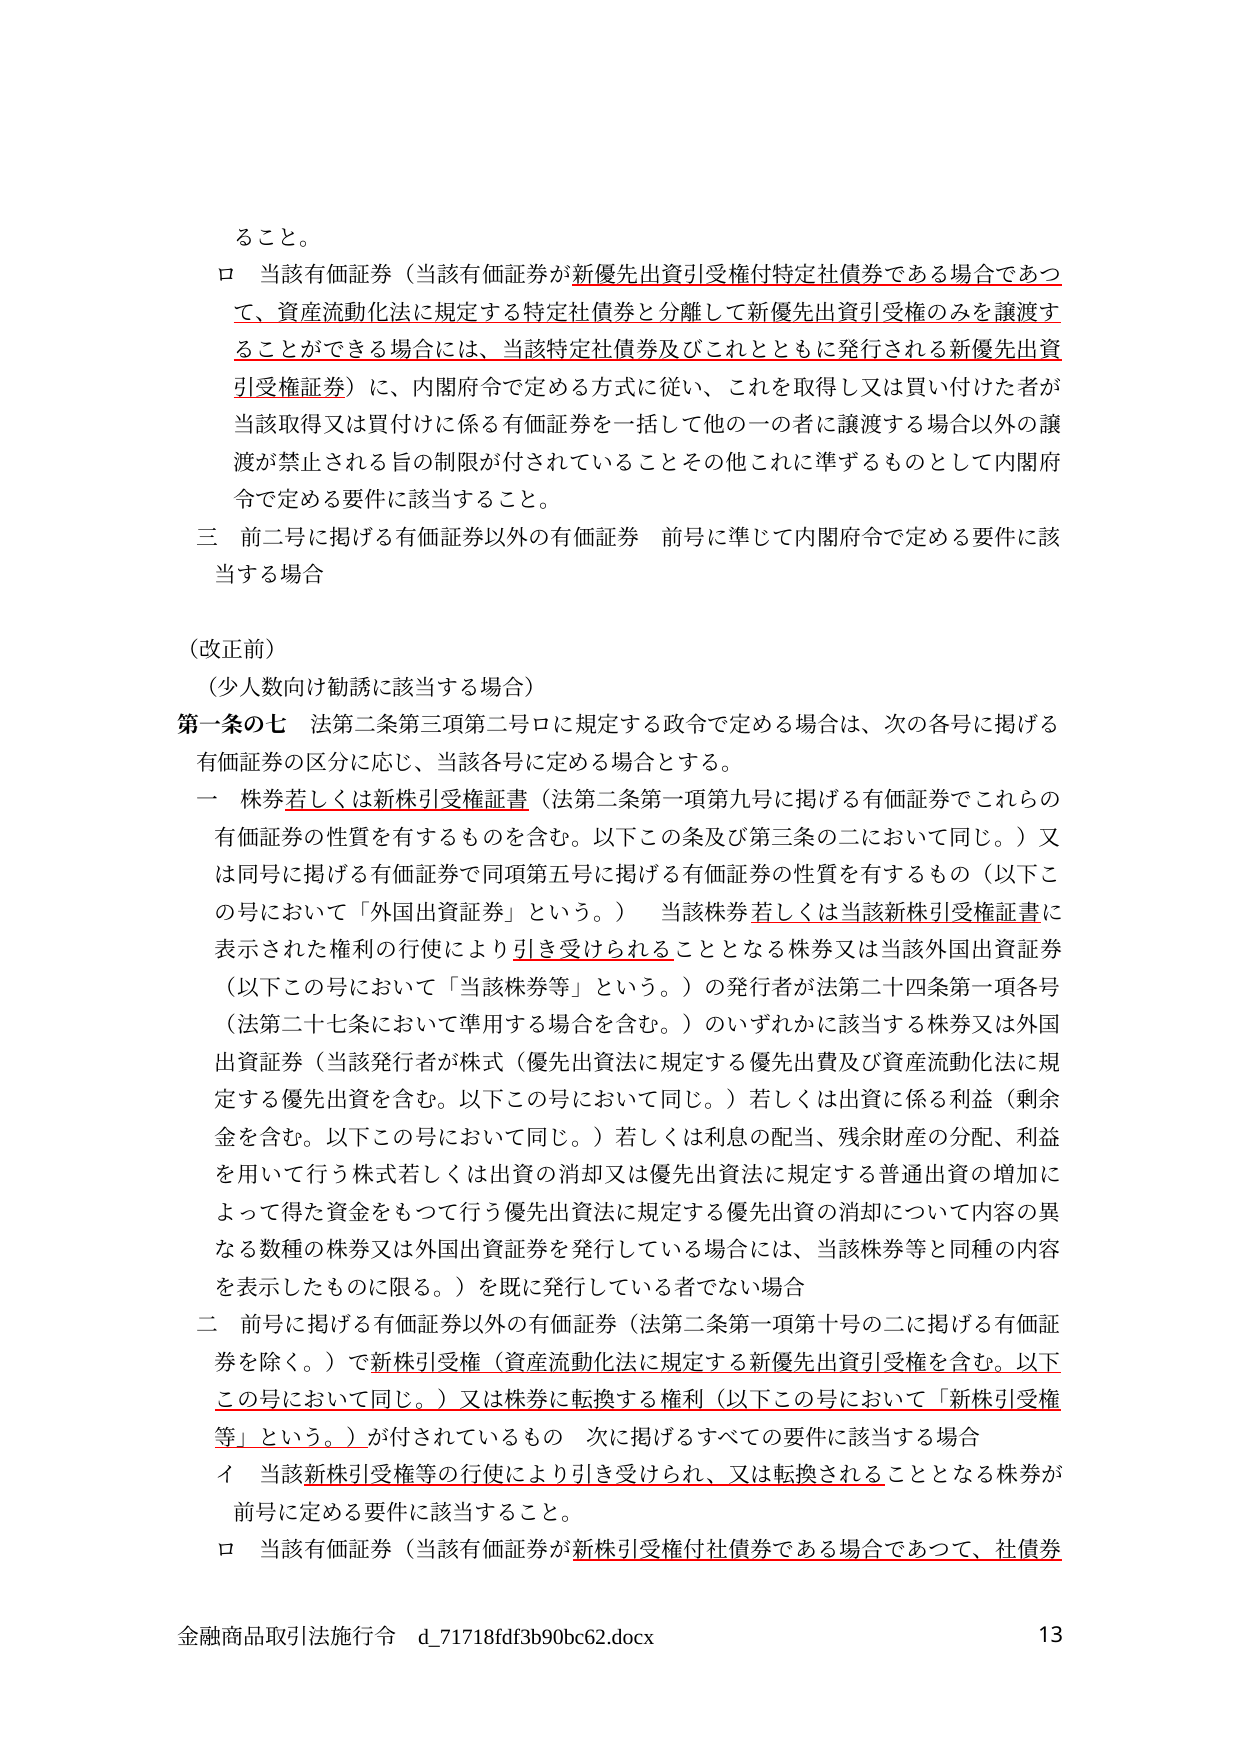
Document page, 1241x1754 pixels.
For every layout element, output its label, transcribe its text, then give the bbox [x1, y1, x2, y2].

text 第一条の七 法第二条第三項第二号ロに規定する政令で定める場合は、次の各号に掲げる有価証券の区分に応じ、当該各号に定める場合とする。 [177, 704, 1063, 779]
text 三 前二号に掲げる有価証券以外の有価証券 前号に準じて内閣府令で定める要件に該当する場合 [196, 517, 1063, 592]
text ロ 当該有価証券（当該有価証券が新優先出資引受権付特定社債券である場合であつて、資産流動化法に規定する特定社債券と分離して新優先出資引受権のみを譲渡することができる場合には、当該特定社債券及びこれとともに発行される新優先出資引受権証券）に、内閣府令で定める方式に従い、これを取得し又は買い付けた者が当該取得又は買付けに係る有価証券を一括して他の一の者に譲渡する場合以外の譲渡が禁止される旨の制限が付されていることその他これに準ずるものとして内閣府令で定める要件に該当すること。 [215, 254, 1063, 517]
text （改正前） [177, 629, 1063, 667]
text 一 株券若しくは新株引受権証書（法第二条第一項第九号に掲げる有価証券でこれらの有価証券の性質を有するものを含む。以下この条及び第三条の二において同じ。）又は同号に掲げる有価証券で同項第五号に掲げる有価証券の性質を有するもの（以下この号において「外国出資証券」という。） 当該株券若しくは当該新株引受権証書に表示された権利の行使により引き受けられることとなる株券又は当該外国出資証券（以下この号において「当該株券等」という。）の発行者が法第二十四条第一項各号（法第二十七条において準用する場合を含む。）のいずれかに該当する株券又は外国出資証券（当該発行者が株式（優先出資法に規定する優先出費及び資産流動化法に規定する優先出資を含む。以下この号において同じ。）若しくは出資に係る利益（剰余金を含む。以下この号において同じ。）若しくは利息の配当、残余財産の分配、利益を用いて行う株式若しくは出資の消却又は優先出資法に規定する普通出資の増加によって得た資金をもつて行う優先出資法に規定する優先出資の消却について内容の異なる数種の株券又は外国出資証券を発行している場合には、当該株券等と同種の内容を表示したものに限る。）を既に発行している者でない場合 [196, 779, 1063, 1304]
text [215, 217, 1063, 254]
text 二 前号に掲げる有価証券以外の有価証券（法第二条第一項第十号の二に掲げる有価証券を除く。）で新株引受権（資産流動化法に規定する新優先出資引受権を含む。以下この号において同じ。）又は株券に転換する権利（以下この号において「新株引受権等」という。）が付されているもの 次に掲げるすべての要件に該当する場合 [196, 1304, 1063, 1454]
text （少人数向け勧誘に該当する場合） [196, 667, 1063, 704]
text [215, 1529, 1063, 1567]
text イ 当該新株引受権等の行使により引き受けられ、又は転換されることとなる株券が前号に定める要件に該当すること。 [215, 1454, 1063, 1529]
